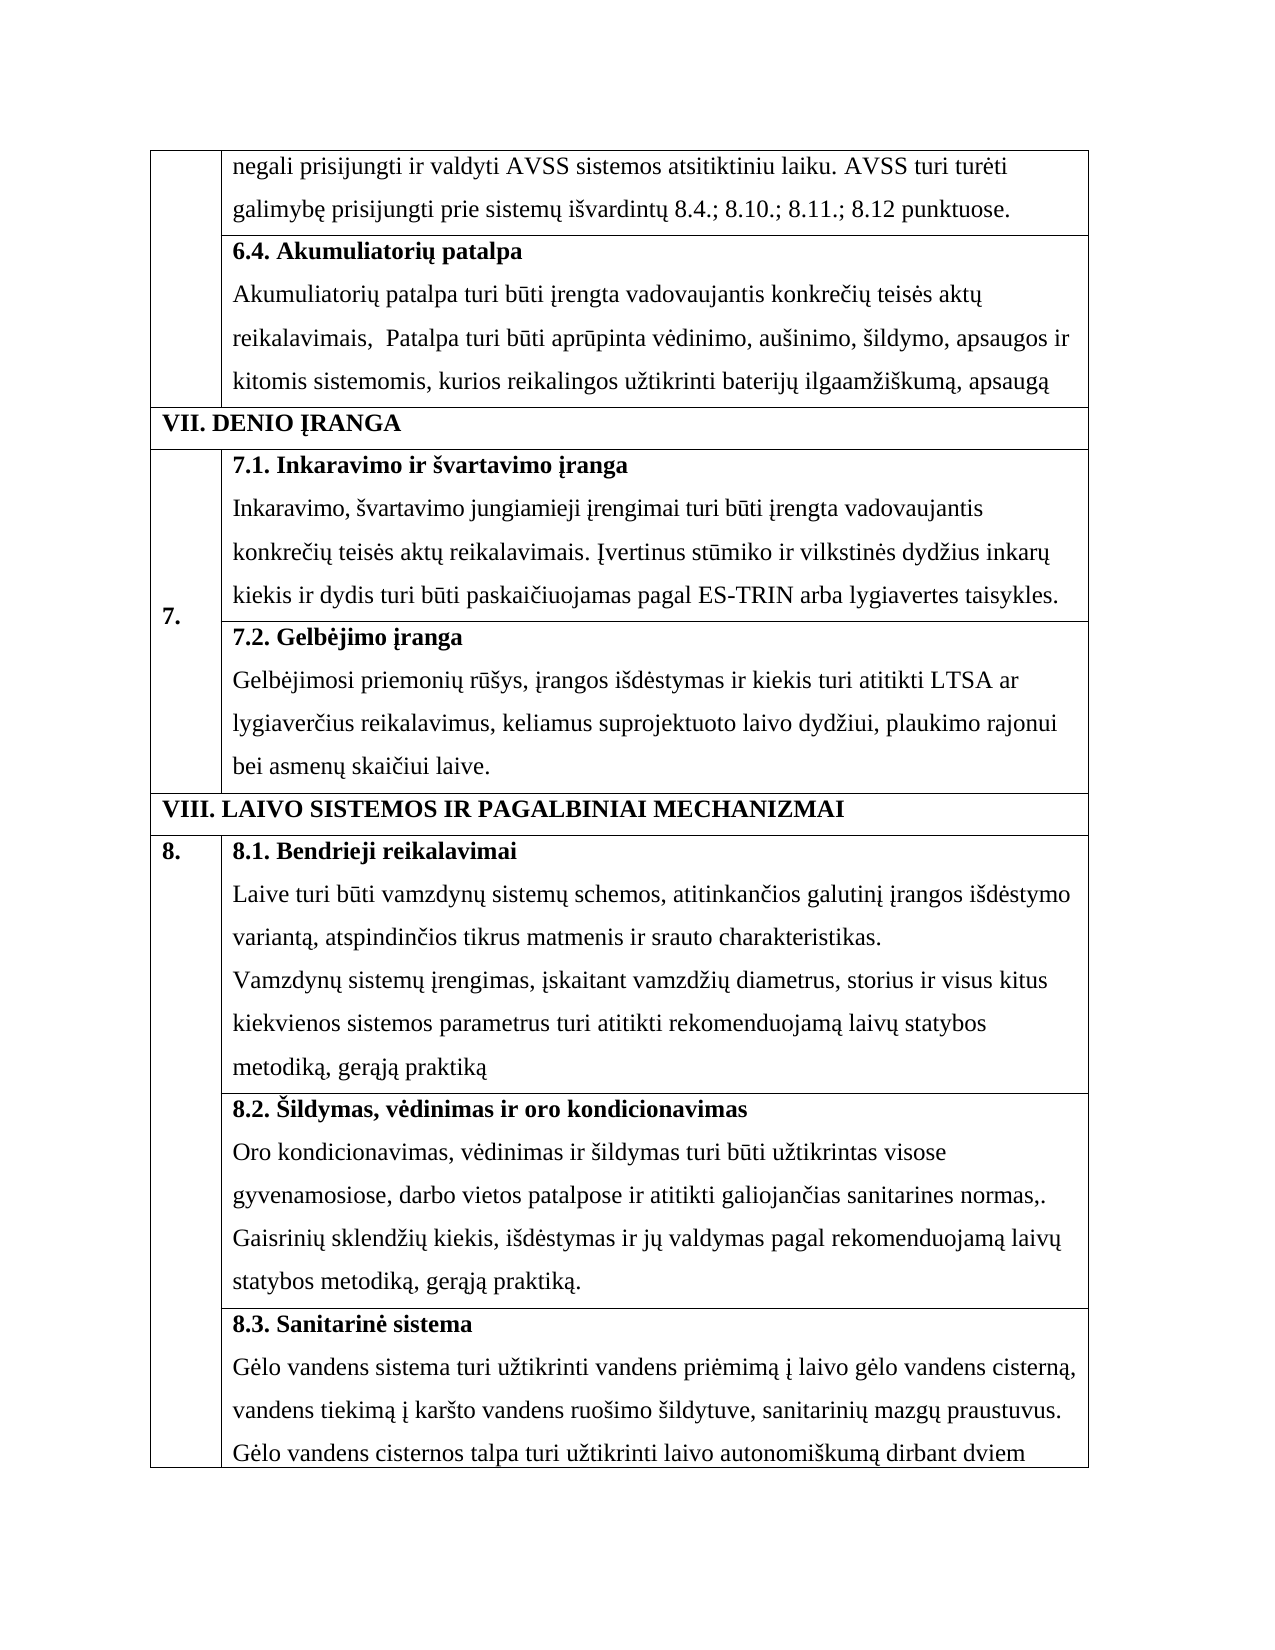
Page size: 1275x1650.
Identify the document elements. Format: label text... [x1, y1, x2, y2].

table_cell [222, 151, 1088, 235]
table_cell 7.2. Gelbėjimo įranga Gelbėjimosi priemonių rūšys, įrangos išdėstymas ir kiekis turi atitikti LTSA ar lygiaverčius reikalavimus, keliamus suprojektuoto laivo dydžiui, plaukimo rajonui bei asmenų skaičiui laive. [222, 622, 1088, 793]
table_cell 8. [151, 836, 221, 1467]
table_cell 8.1. Bendrieji reikalavimai Laive turi būti vamzdynų sistemų schemos, atitinkančios galutinį įrangos išdėstymo variantą, atspindinčios tikrus matmenis ir srauto charakteristikas. Vamzdynų sistemų įrengimas, įskaitant vamzdžių diametrus, storius ir visus kitus kiekvienos sistemos parametrus turi atitikti rekomenduojamą laivų statybos metodiką, gerąją praktiką [222, 836, 1088, 1093]
table_cell 7.1. Inkaravimo ir švartavimo įranga Inkaravimo, švartavimo jungiamieji įrengimai turi būti įrengta vadovaujantis konkrečių teisės aktų reikalavimais. Įvertinus stūmiko ir vilkstinės dydžius inkarų kiekis ir dydis turi būti paskaičiuojamas pagal ES-TRIN arba lygiavertes taisykles. [222, 450, 1088, 621]
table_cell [222, 1309, 1088, 1467]
table_cell VII. DENIO ĮRANGA [151, 408, 1088, 449]
table_cell 6.4. Akumuliatorių patalpa Akumuliatorių patalpa turi būti įrengta vadovaujantis konkrečių teisės aktų reikalavimais, Patalpa turi būti aprūpinta vėdinimo, aušinimo, šildymo, apsaugos ir kitomis sistemomis, kurios reikalingos užtikrinti baterijų ilgaamžiškumą, apsaugą [222, 236, 1088, 407]
table_cell 7. [151, 450, 221, 793]
table_cell VIII. LAIVO SISTEMOS IR PAGALBINIAI MECHANIZMAI [151, 794, 1088, 835]
table_cell 8.2. Šildymas, vėdinimas ir oro kondicionavimas Oro kondicionavimas, vėdinimas ir šildymas turi būti užtikrintas visose gyvenamosiose, darbo vietos patalpose ir atitikti galiojančias sanitarines normas,. Gaisrinių sklendžių kiekis, išdėstymas ir jų valdymas pagal rekomenduojamą laivų statybos metodiką, gerąją praktiką. [222, 1094, 1088, 1308]
